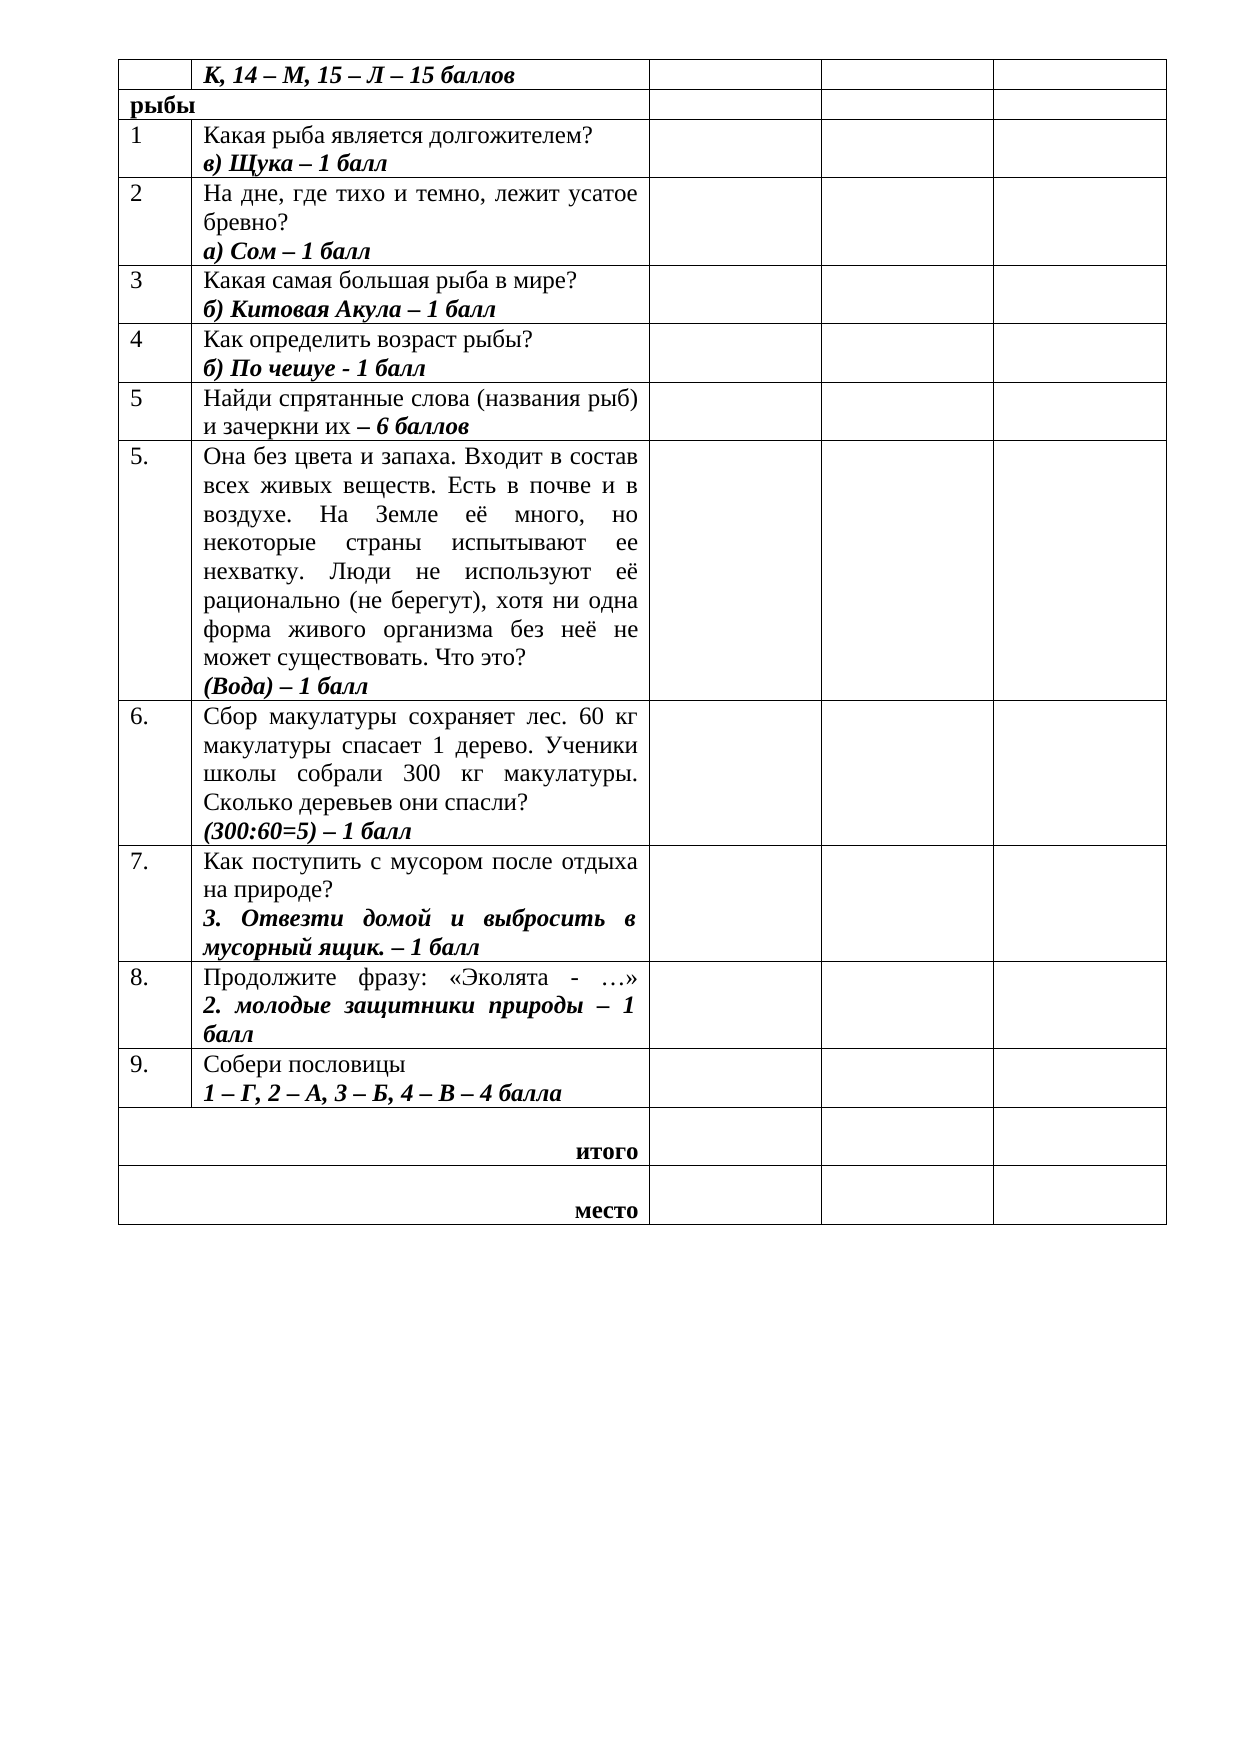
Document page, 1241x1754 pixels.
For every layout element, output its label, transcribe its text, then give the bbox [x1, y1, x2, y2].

table_cell [994, 1108, 1166, 1165]
table_cell [650, 441, 821, 700]
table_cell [192, 60, 649, 89]
table_cell 4 [119, 324, 191, 382]
table_cell [994, 120, 1166, 177]
table_cell 2 [119, 178, 191, 264]
table_cell 6. [119, 701, 191, 845]
table_cell 5 [119, 60, 191, 89]
table_cell [994, 441, 1166, 700]
table_cell [822, 701, 993, 845]
table_cell Как поступить с мусором после отдыха на природе? 3. Отвезти домой и выбросить в мусорный ящик. – 1 балл [192, 846, 649, 961]
table_cell Какая рыба является долгожителем? в) Щука – 1 балл [192, 120, 649, 177]
table_cell [822, 178, 993, 264]
table_cell [822, 846, 993, 961]
table_cell [650, 846, 821, 961]
table_cell [822, 60, 993, 89]
table_cell [650, 178, 821, 264]
table_cell [650, 266, 821, 323]
table_cell На дне, где тихо и темно, лежит усатое бревно? а) Сом – 1 балл [192, 178, 649, 264]
table_cell [650, 1049, 821, 1107]
table_cell [994, 178, 1166, 264]
table_cell [994, 846, 1166, 961]
table_cell [994, 266, 1166, 323]
table_cell [650, 120, 821, 177]
table_cell [994, 962, 1166, 1048]
table_cell [994, 1166, 1166, 1224]
table_cell [822, 324, 993, 382]
table_cell [822, 962, 993, 1048]
table_cell [994, 60, 1166, 89]
table_cell [650, 324, 821, 382]
table_cell Она без цвета и запаха. Входит в состав всех живых веществ. Есть в почве и в воздухе. На Земле её много, но некоторые страны испытывают ее нехватку. Люди не используют её рационально (не берегут), хотя ни одна форма живого организма без неё не может существовать. Что это? (Вода) – 1 балл [192, 441, 649, 700]
table_cell [822, 120, 993, 177]
table_cell [994, 90, 1166, 119]
table_cell 1 [119, 120, 191, 177]
table_cell [822, 441, 993, 700]
table_cell Как определить возраст рыбы? б) По чешуе - 1 балл [192, 324, 649, 382]
table_cell [994, 324, 1166, 382]
table_cell [822, 1049, 993, 1107]
table_cell 9. [119, 1049, 191, 1107]
table_cell [650, 90, 821, 119]
table_cell Собери пословицы 1 – Г, 2 – А, 3 – Б, 4 – В – 4 балла [192, 1049, 649, 1107]
table_cell [822, 1166, 993, 1224]
table_cell 8. [119, 962, 191, 1048]
table_cell [994, 1049, 1166, 1107]
table_cell [994, 383, 1166, 440]
table_cell Продолжите фразу: «Эколята - …» 2. молодые защитники природы – 1 балл [192, 962, 649, 1048]
table_cell [650, 1108, 821, 1165]
table_cell [650, 60, 821, 89]
table_cell 3 [119, 266, 191, 323]
table_cell 7. [119, 846, 191, 961]
table_cell 5 [119, 383, 191, 440]
table_cell [650, 701, 821, 845]
table_cell [650, 383, 821, 440]
table_cell Сбор макулатуры сохраняет лес. 60 кг макулатуры спасает 1 дерево. Ученики школы собрали 300 кг макулатуры. Сколько деревьев они спасли? (300:60=5) – 1 балл [192, 701, 649, 845]
table_cell [822, 1108, 993, 1165]
table_cell [650, 1166, 821, 1224]
table_cell итого [119, 1108, 649, 1165]
table_cell [650, 962, 821, 1048]
table_cell [822, 90, 993, 119]
table_cell 5. [119, 441, 191, 700]
table_cell [994, 701, 1166, 845]
table_cell [822, 266, 993, 323]
table_cell Найди спрятанные слова (названия рыб) и зачеркни их – 6 баллов [192, 383, 649, 440]
table_cell место [119, 1166, 649, 1224]
table_cell Какая самая большая рыба в мире? б) Китовая Акула – 1 балл [192, 266, 649, 323]
table_cell рыбы [119, 90, 649, 119]
table_cell [822, 383, 993, 440]
